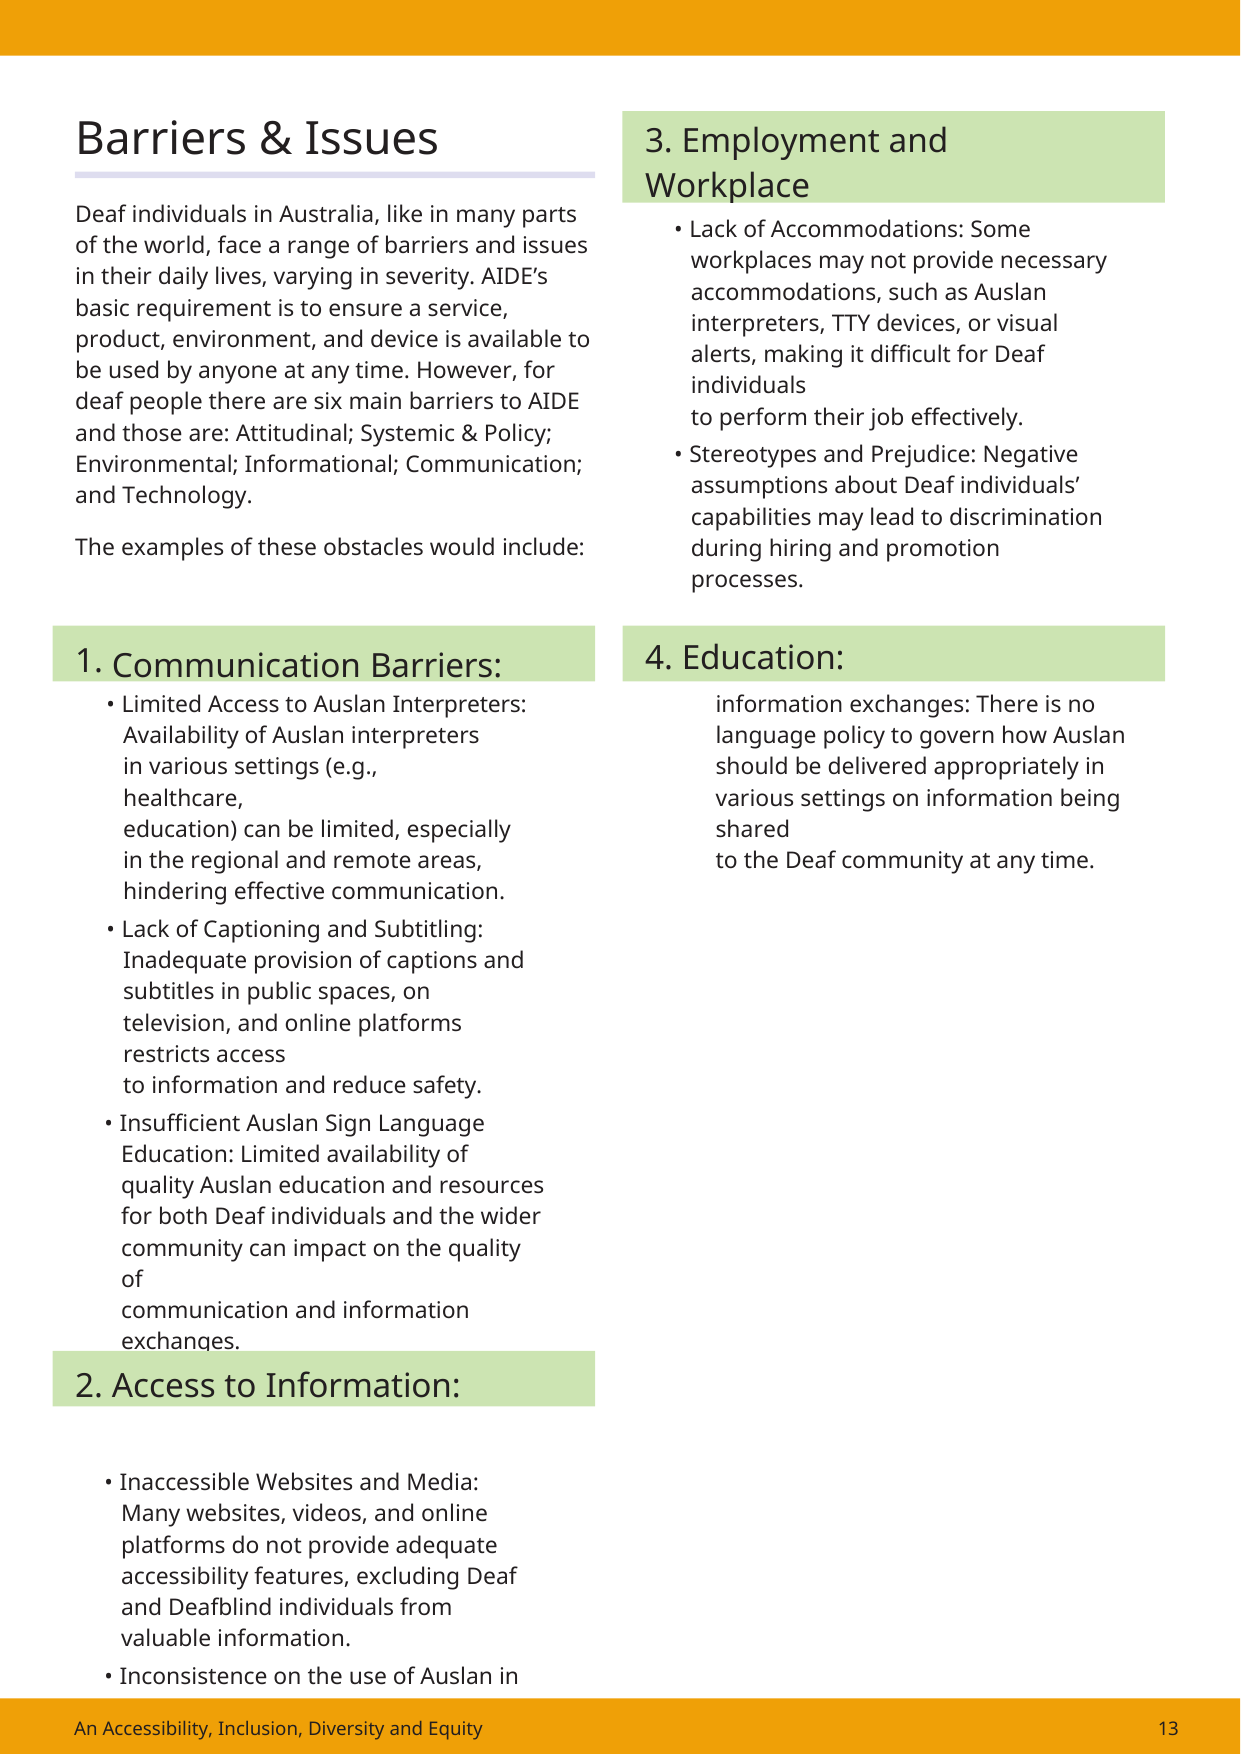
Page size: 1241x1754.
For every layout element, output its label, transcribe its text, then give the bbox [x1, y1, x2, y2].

list Limited Access to Auslan Interpreters: [106, 688, 590, 719]
text to perform their job effectively. [691, 401, 1190, 432]
list Inconsistence on the use of Auslan in information exchanges: There is no language policy to govern how Auslan should be delivered appropriately in various settings on information being shared [699, 688, 1183, 844]
list Inaccessible Websites and Media: Many websites, videos, and online platforms do not provide adequate accessibility features, excluding Deaf and Deafblind individuals from valuable information. [104, 1466, 535, 1654]
subtitle Barriers & Issues [75, 106, 592, 168]
list Inconsistence on the use of Auslan in information exchanges: There is no language policy to govern how Auslan should be delivered appropriately in various settings on information being shared [104, 1660, 583, 1691]
list Insufficient Auslan Sign Language Education: Limited availability of quality Auslan education and resources for both Deaf individuals and the wider community can impact on the quality of [104, 1107, 546, 1294]
list Stereotypes and Prejudice: Negative assumptions about Deaf individuals’ capabilities may lead to discrimination during hiring and promotion processes. [674, 438, 1110, 594]
text Availability of Auslan interpreters in various settings (e.g., healthcare, [123, 719, 494, 813]
text Deaf individuals in Australia, like in many parts of the world, face a range of barriers and issues in their daily lives, varying in severity. AIDE’s basic requirement is to ensure a service, product, environment, and device is available to be used by anyone at any time. However, for deaf people there are six main barriers to AIDE and those are: Attitudinal; Systemic & Policy; Environmental; Informational; Communication; and Technology. [75, 198, 592, 510]
text communication and information exchanges. [121, 1294, 590, 1350]
list Lack of Captioning and Subtitling: Inadequate provision of captions and subtitles in public spaces, on television, and online platforms restricts access [106, 913, 539, 1069]
text education) can be limited, especially in the regional and remote areas, hindering effective communication. [123, 813, 521, 907]
text to information and reduce safety. [123, 1069, 590, 1100]
text The examples of these obstacles would include: [75, 531, 592, 562]
text to the Deaf community at any time. [715, 844, 1190, 875]
list Lack of Accommodations: Some workplaces may not provide necessary accommodations, such as Auslan interpreters, TTY devices, or visual alerts, making it difficult for Deaf individuals [674, 213, 1123, 401]
